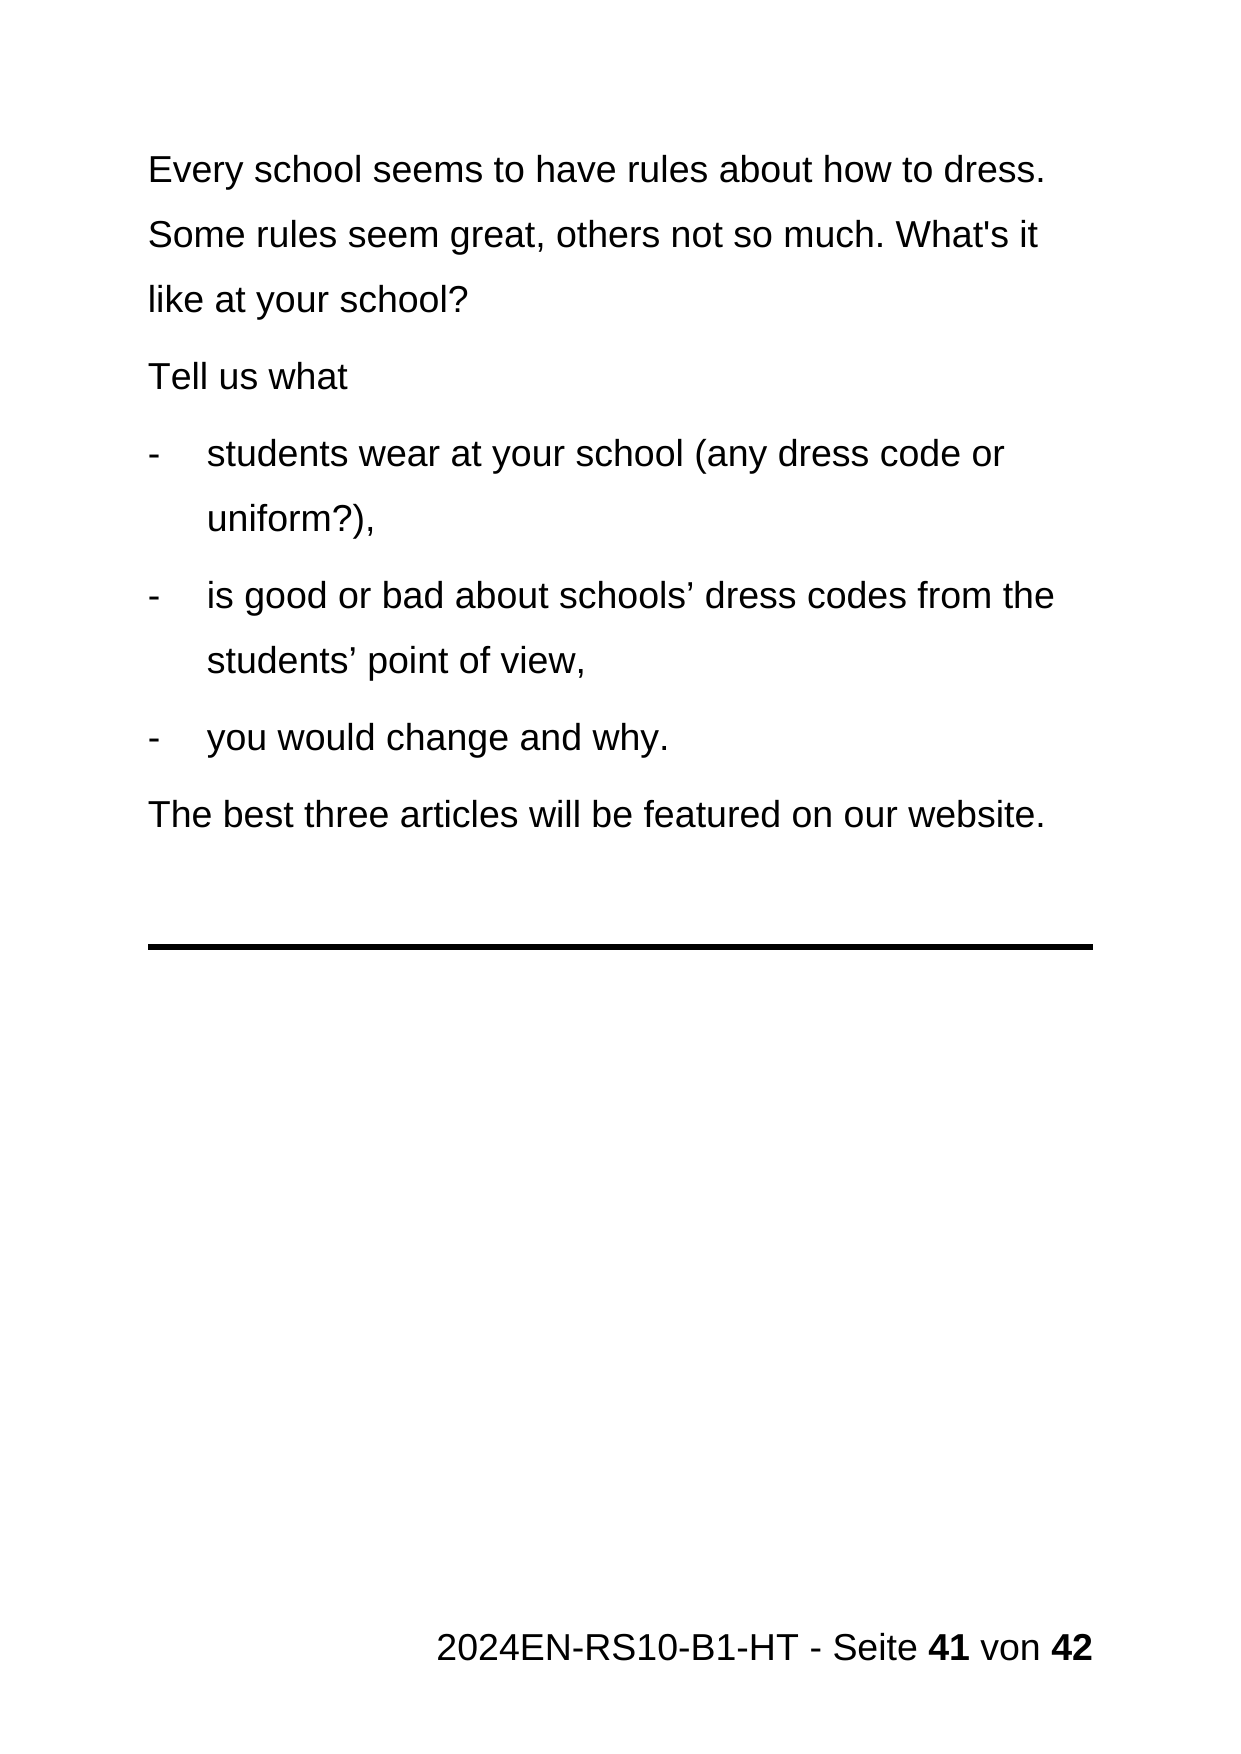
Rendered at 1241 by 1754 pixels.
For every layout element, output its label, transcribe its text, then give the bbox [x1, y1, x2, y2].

list - students wear at your school (any dress code or uniform?), [148, 431, 1093, 539]
text The best three articles will be featured on our website. [148, 792, 1093, 835]
list - is good or bad about schools’ dress codes from the students’ point of view, [148, 573, 1093, 681]
text Tell us what [148, 354, 1093, 397]
list - you would change and why. [148, 715, 1093, 758]
text Every school seems to have rules about how to dress. Some rules seem great, others not so much. What's it like at your school? [148, 148, 1093, 320]
